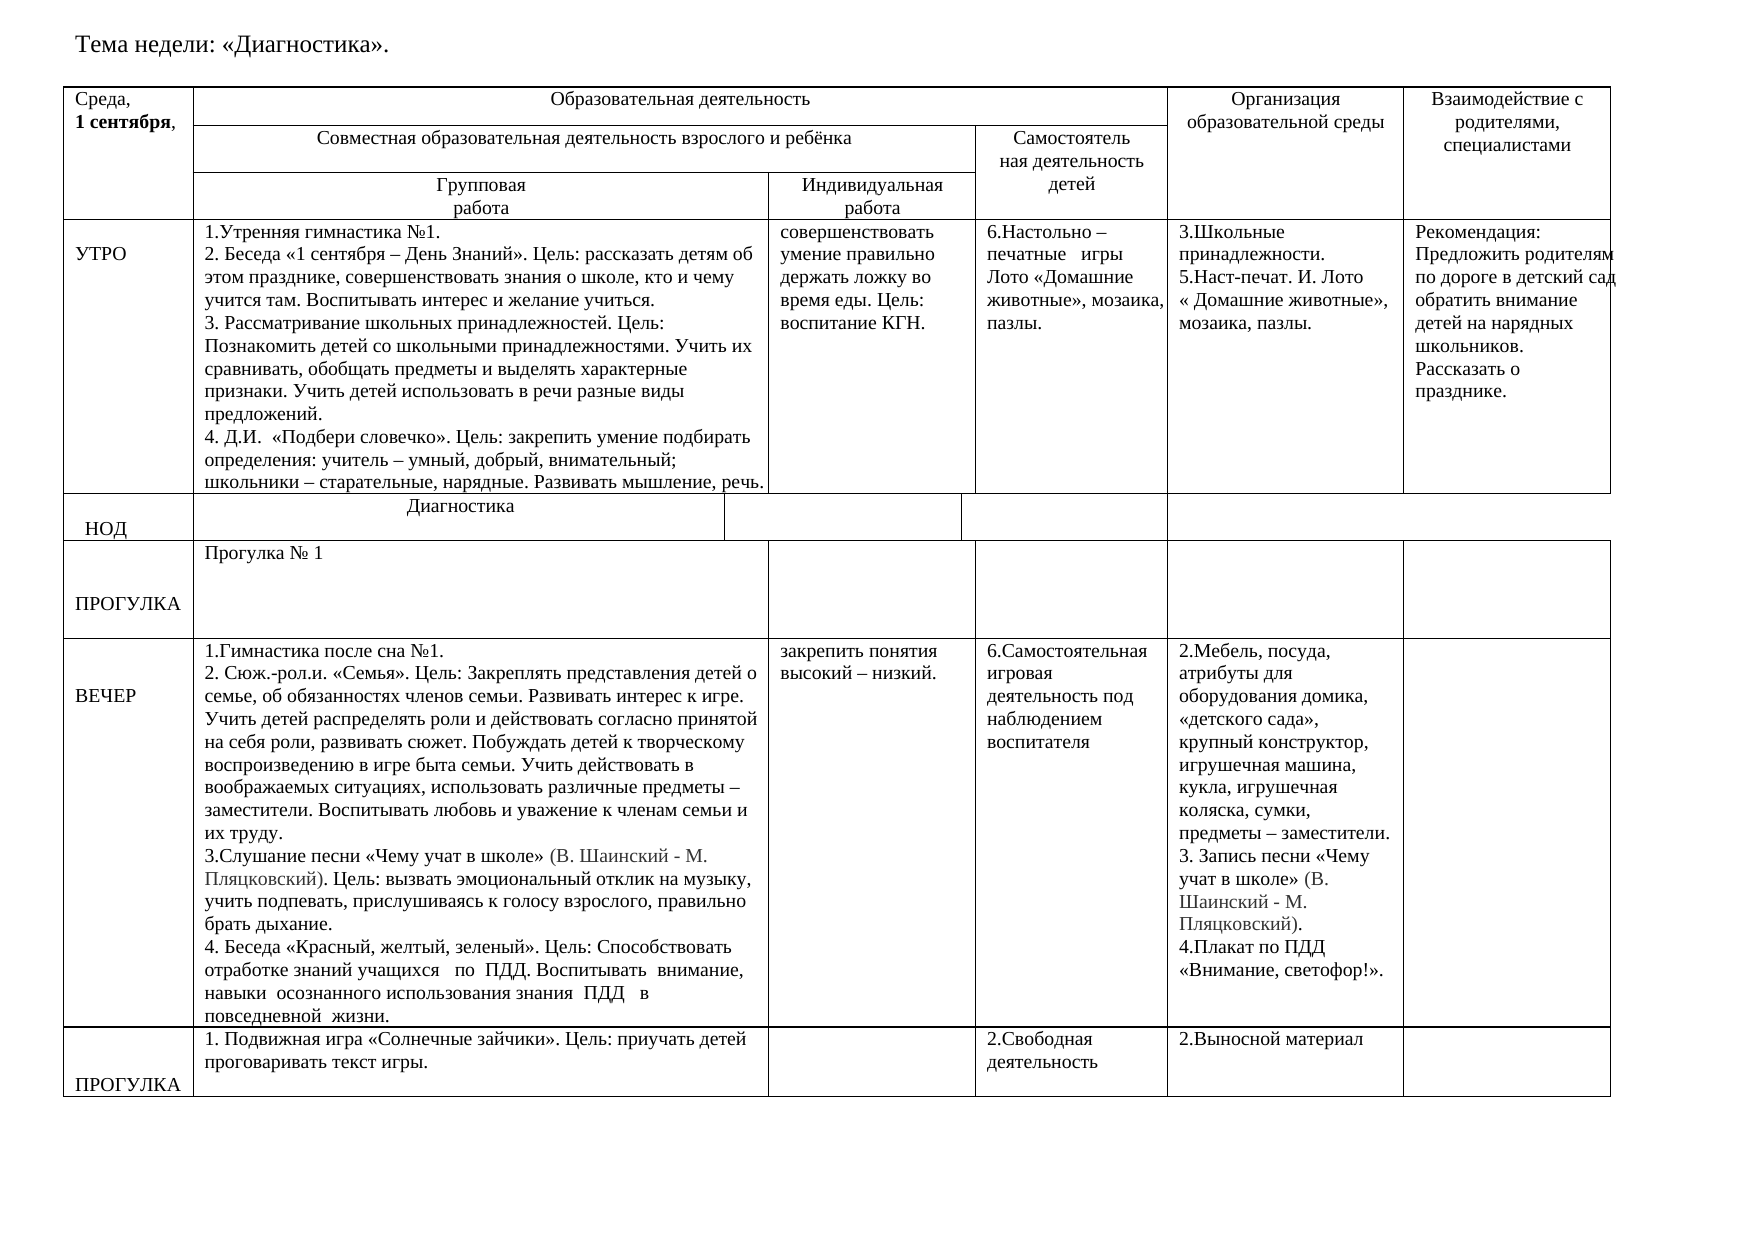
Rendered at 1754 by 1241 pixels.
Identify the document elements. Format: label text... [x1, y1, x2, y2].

table_header Взаимодействие с родителями, специалистами [1404, 88, 1610, 218]
table_cell Диагностика [194, 494, 724, 540]
table_cell 6.Самостоятельная игровая деятельность под наблюдением воспитателя [976, 639, 1167, 1026]
table_header Образовательная деятельность [194, 88, 1167, 125]
table_cell 1.Утренняя гимнастика №1. 2. Беседа «1 сентября – День Знаний». Цель: рассказать детям об этом празднике, совершенствовать знания о школе, кто и чему учится там. Воспитывать интерес и желание учиться. 3. Рассматривание школьных принадлежностей. Цель: Познакомить детей со школьными принадлежностями. Учить их сравнивать, обобщать предметы и выделять характерные признаки. Учить детей использовать в речи разные виды предложений. 4. Д.И. «Подбери словечко». Цель: закрепить умение подбирать определения: учитель – умный, добрый, внимательный; школьники – старательные, нарядные. Развивать мышление, речь. [194, 220, 768, 493]
table_cell 1.Гимнастика после сна №1. 2. Сюж.-рол.и. «Семья». Цель: Закреплять представления детей о семье, об обязанностях членов семьи. Развивать интерес к игре. Учить детей распределять роли и действовать согласно принятой на себя роли, развивать сюжет. Побуждать детей к творческому воспроизведению в игре быта семьи. Учить действовать в воображаемых ситуациях, использовать различные предметы – заместители. Воспитывать любовь и уважение к членам семьи и их труду. 3.Слушание песни «Чему учат в школе» (В. Шаинский - М. Пляцковский). Цель: вызвать эмоциональный отклик на музыку, учить подпевать, прислушиваясь к голосу взрослого, правильно брать дыхание. 4. Беседа «Красный, желтый, зеленый». Цель: Способствовать отработке знаний учащихся по ПДД. Воспитывать внимание, навыки осознанного использования знания ПДД в повседневной жизни. [194, 639, 768, 1026]
table_cell [725, 494, 961, 540]
table_cell ВЕЧЕР [64, 639, 193, 1026]
table_cell закрепить понятия высокий – низкий. [769, 639, 975, 1026]
table_cell [962, 494, 1167, 540]
table_cell 1. Подвижная игра «Солнечные зайчики». Цель: приучать детей проговаривать текст игры. [194, 1028, 768, 1096]
table_cell [769, 1028, 975, 1096]
table_cell Совместная образовательная деятельность взрослого и ребёнка [194, 126, 975, 172]
table_header Среда, 1 сентября, [64, 88, 193, 218]
table_cell 2.Выносной материал [1168, 1028, 1403, 1096]
table_cell ПРОГУЛКА [64, 1028, 193, 1096]
table_cell [1168, 541, 1403, 637]
table_cell 2.Мебель, посуда, атрибуты для оборудования домика, «детского сада», крупный конструктор, игрушечная машина, кукла, игрушечная коляска, сумки, предметы – заместители. 3. Запись песни «Чему учат в школе» (В. Шаинский - М. Пляцковский). 4.Плакат по ПДД «Внимание, светофор!». [1168, 639, 1403, 1026]
table_cell 3.Школьные принадлежности. 5.Наст-печат. И. Лото « Домашние животные», мозаика, пазлы. [1168, 220, 1403, 493]
table_cell [769, 541, 975, 637]
table_cell [1404, 1028, 1610, 1096]
table_cell Рекомендация: Предложить родителям по дороге в детский сад обратить внимание детей на нарядных школьников. Рассказать о празднике. [1404, 220, 1610, 493]
table_cell [1404, 541, 1610, 637]
table_cell УТРО [64, 220, 193, 493]
table_cell Индивидуальная работа [769, 173, 975, 218]
table_cell 2.Свободная деятельность [976, 1028, 1167, 1096]
table_cell [976, 541, 1167, 637]
table_cell 6.Настольно – печатные игры Лото «Домашние животные», мозаика, пазлы. [976, 220, 1167, 493]
table_header Организация образовательной среды [1168, 88, 1403, 218]
table_cell совершенствовать умение правильно держать ложку во время еды. Цель: воспитание КГН. [769, 220, 975, 493]
table_cell Прогулка № 1 [194, 541, 768, 637]
table_cell [1404, 639, 1610, 1026]
table_cell НОД [64, 494, 193, 540]
table_cell Групповая работа [194, 173, 768, 218]
table_cell Самостоятель ная деятельность детей [976, 126, 1167, 218]
text Тема недели: «Диагностика». [75, 29, 1679, 58]
table_cell ПРОГУЛКА [64, 541, 193, 637]
